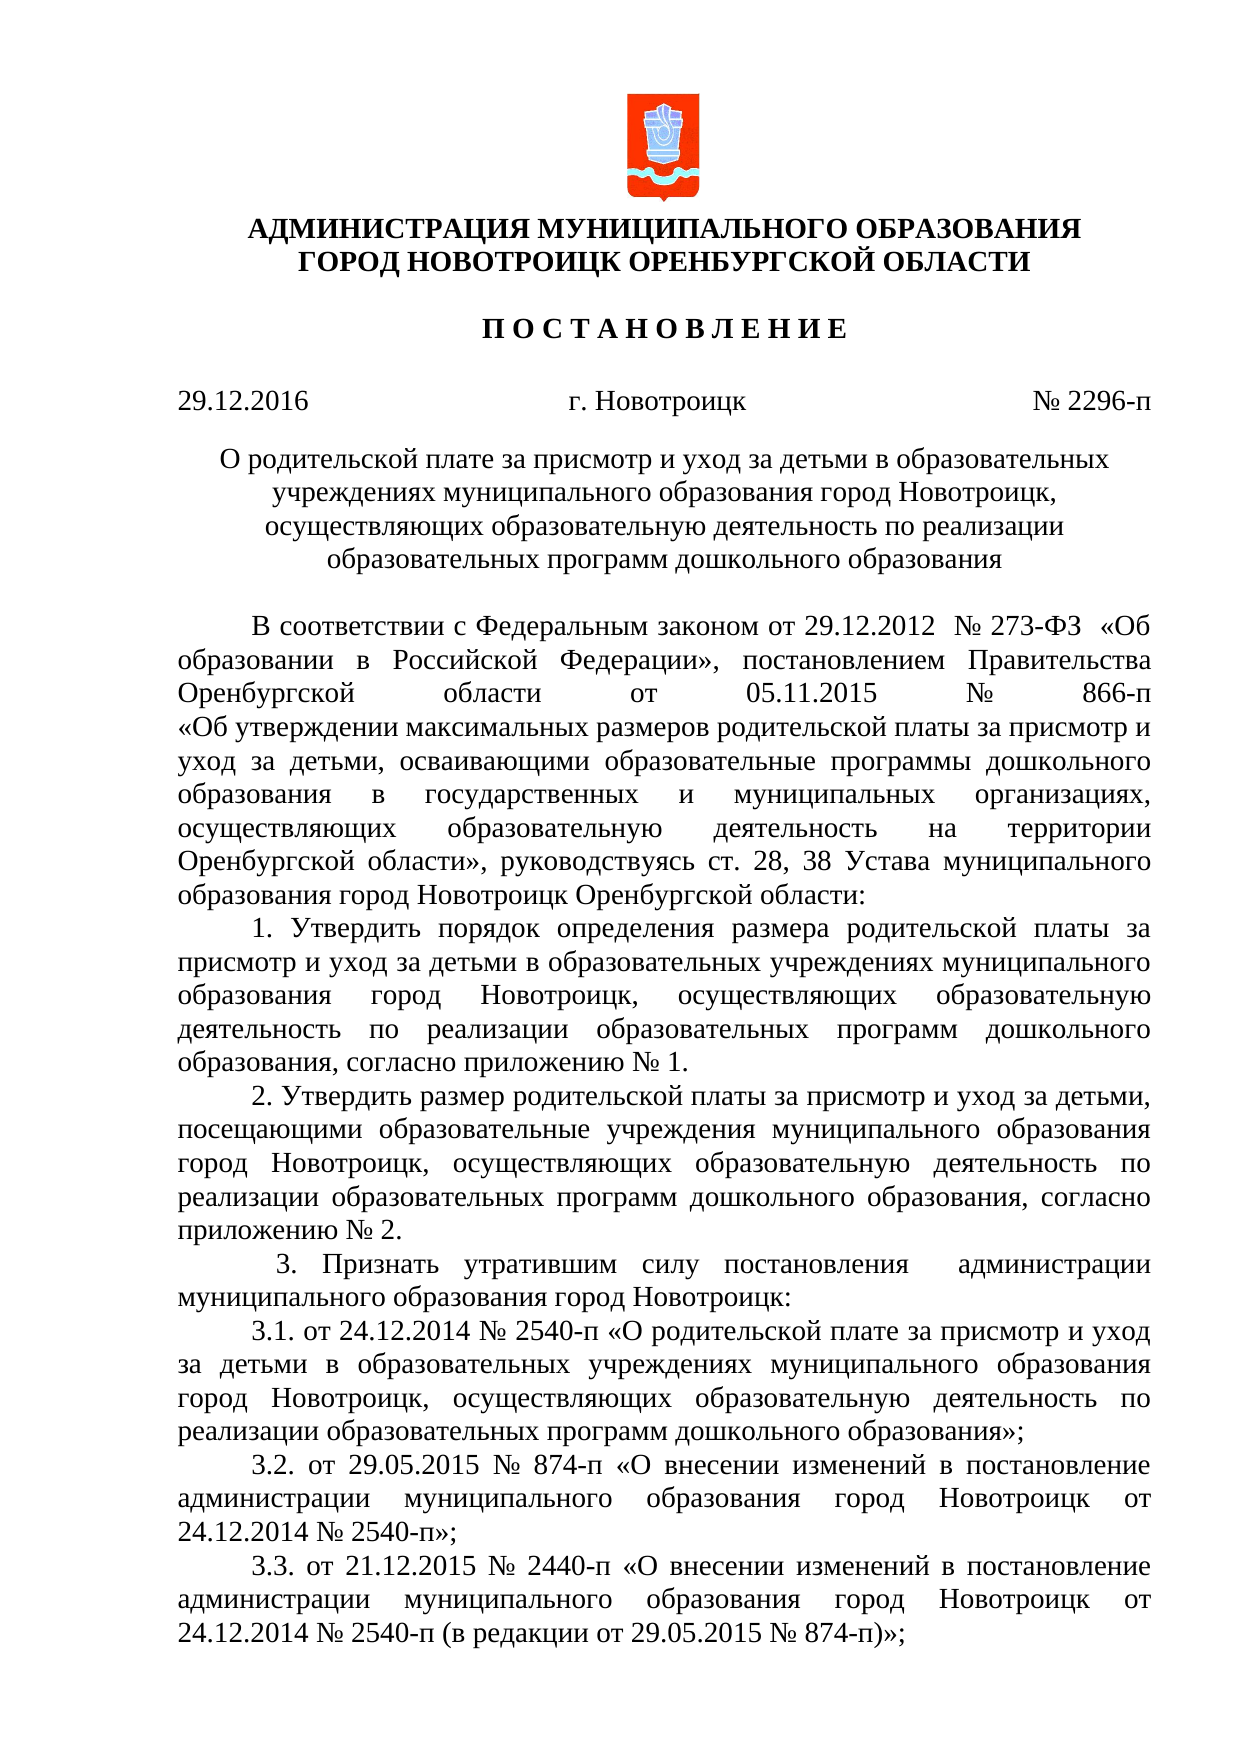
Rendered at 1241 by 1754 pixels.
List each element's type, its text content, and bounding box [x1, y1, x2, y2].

text 29.12.2016 г. Новотроицк № 2296-п [177, 383, 1152, 417]
picture [627, 93, 700, 202]
text 3.2. от 29.05.2015 № 874-п «О внесении изменений в постановление администрации муниципального образования город Новотроицк от 24.12.2014 № 2540-п»; [177, 1447, 1152, 1548]
text О родительской плате за присмотр и уход за детьми в образовательных учреждениях муниципального образования город Новотроицк, осуществляющих образовательную деятельность по реализации образовательных программ дошкольного образования [177, 441, 1152, 575]
text П О С Т А Н О В Л Е Н И Е [177, 311, 1152, 345]
text В соответствии с Федеральным законом от 29.12.2012 № 273-ФЗ «Об образовании в Российской Федерации», постановлением Правительства Оренбургской области от 05.11.2015 № 866-п «Об утверждении максимальных размеров родительской платы за присмотр и уход за детьми, осваивающими образовательные программы дошкольного образования в государственных и муниципальных организациях, осуществляющих образовательную деятельность на территории Оренбургской области», руководствуясь ст. 28, 38 Устава муниципального образования город Новотроицк Оренбургской области: [177, 608, 1152, 910]
text 1. Утвердить порядок определения размера родительской платы за присмотр и уход за детьми в образовательных учреждениях муниципального образования город Новотроицк, осуществляющих образовательную деятельность по реализации образовательных программ дошкольного образования, согласно приложению № 1. [177, 910, 1152, 1078]
text 3.1. от 24.12.2014 № 2540-п «О родительской плате за присмотр и уход за детьми в образовательных учреждениях муниципального образования город Новотроицк, осуществляющих образовательную деятельность по реализации образовательных программ дошкольного образования»; [177, 1313, 1152, 1447]
text 3.3. от 21.12.2015 № 2440-п «О внесении изменений в постановление администрации муниципального образования город Новотроицк от 24.12.2014 № 2540-п (в редакции от 29.05.2015 № 874-п)»; [177, 1548, 1152, 1648]
text 3. Признать утратившим силу постановления администрации муниципального образования город Новотроицк: [177, 1246, 1152, 1313]
text АДМИНИСТРАЦИЯ МУНИЦИПАЛЬНОГО ОБРАЗОВАНИЯ ГОРОД НОВОТРОИЦК ОРЕНБУРГСКОЙ ОБЛАСТИ [177, 211, 1152, 278]
text 2. Утвердить размер родительской платы за присмотр и уход за детьми, посещающими образовательные учреждения муниципального образования город Новотроицк, осуществляющих образовательную деятельность по реализации образовательных программ дошкольного образования, согласно приложению № 2. [177, 1078, 1152, 1246]
